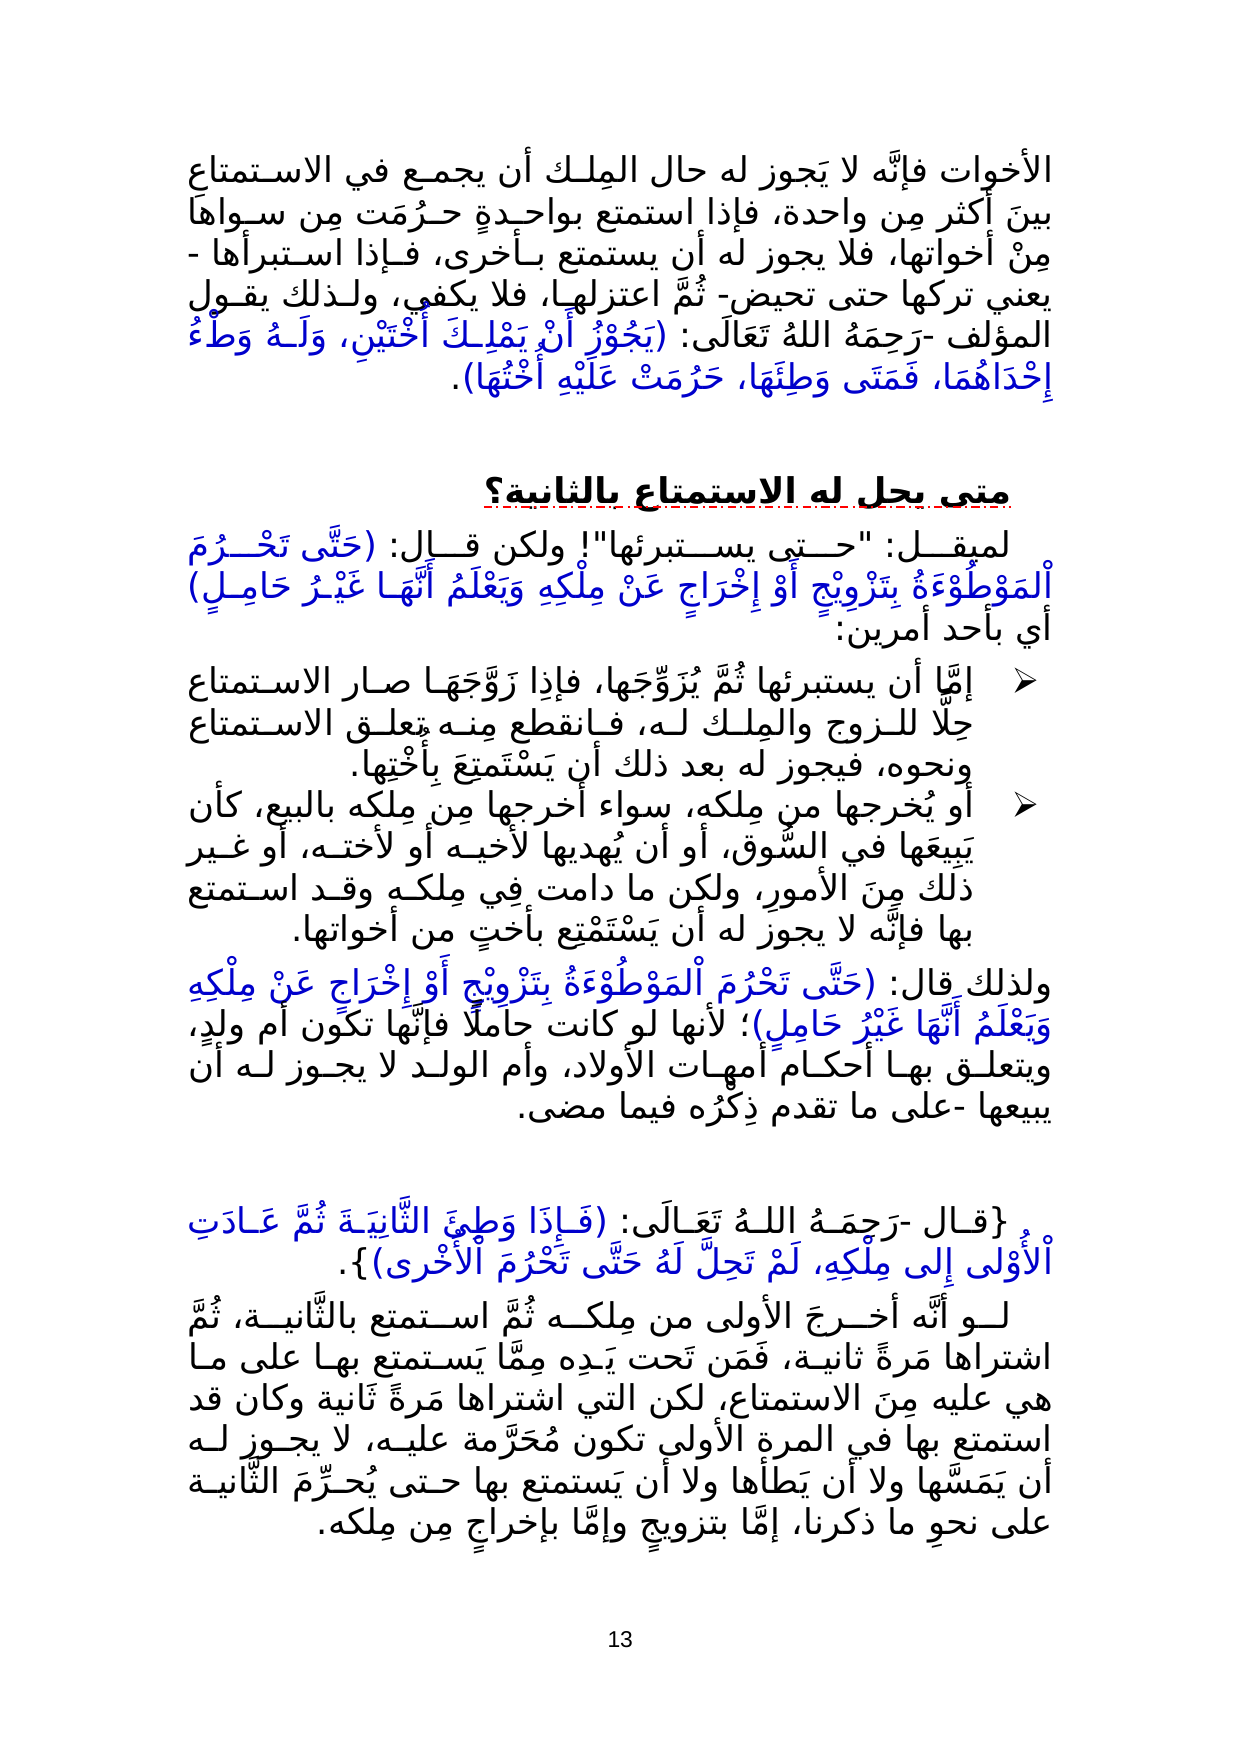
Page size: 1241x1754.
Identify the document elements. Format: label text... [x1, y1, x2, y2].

text متى يحل له الاستمتاع بالثانية؟ [187, 471, 1053, 512]
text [187, 150, 1053, 397]
text لو أنَّه أخرجَ الأولى من مِلكه ثُمَّ استمتع بالثَّانية، ثُمَّ اشتراها مَرةً ثانية، فَمَن تَحت يَدِه مِمَّا يَستمتع بها على ما هي عليه مِنَ الاستمتاع، لكن التي اشتراها مَرةً ثَانية وكان قد استمتع بها في المرة الأولى تكون مُحَرَّمة عليه، لا يجوز له أن يَمَسَّها ولا أن يَطأها ولا أن يَستمتع بها حتى يُحرِّمَ الثَّانية على نحوِ ما ذكرنا، إمَّا بتزويجٍ وإمَّا بإخراجٍ مِن مِلكه. [187, 1295, 1053, 1543]
text {قال -رَحِمَهُ اللهُ تَعَالَى: (فَإِذَا وَطِئَ الثَّانِيَةَ ثُمَّ عَادَتِ اْلأُوْلى إِلى مِلْكِهِ، لَمْ تَحِلَّ لَهُ حَتَّى تَحْرُمَ اْلأُخْرى)}. [187, 1200, 1053, 1283]
text لميقل: "حتى يستبرئها"! ولكن قال: (حَتَّى تَحْرُمَ اْلمَوْطُوْءَةُ بِتَزْوِيْجٍ أَوْ إِخْرَاجٍ عَنْ مِلْكِهِ وَيَعْلَمُ أَنَّهَا غَيْرُ حَامِلٍ) أي بأحد أمرين: [187, 524, 1053, 648]
list إمَّا أن يستبرئها ثُمَّ يُزَوِّجَها، فإذِا زَوَّجَهَا صار الاستمتاع حِلًّا للزوج والمِلك له، فانقطع مِنه تعلق الاستمتاع ونحوه، فيجوز له بعد ذلك أن يَسْتَمتِعَ بِأُخْتِها. [187, 661, 1011, 784]
text ولذلك قال: (حَتَّى تَحْرُمَ اْلمَوْطُوْءَةُ بِتَزْوِيْجٍ أَوْ إِخْرَاجٍ عَنْ مِلْكِهِ وَيَعْلَمُ أَنَّهَا غَيْرُ حَامِلٍ)؛ لأنها لو كانت حاملًا فإنَّها تكون أم ولدٍ، ويتعلق بها أحكام أمهات الأولاد، وأم الولد لا يجوز له أن يبيعها -على ما تقدم ذِكْرُه فيما مضى. [187, 962, 1053, 1127]
list أو يُخرجها من مِلكه، سواء أخرجها مِن مِلكه بالبيع، كأن يَبِيعَها في السُّوق، أو أن يُهديها لأخيه أو لأخته، أو غير ذلك مِنَ الأمورِ، ولكن ما دامت فِي مِلكه وقد استمتع بها فإنَّه لا يجوز له أن يَسْتَمْتِع بأختٍ من أخواتها. [187, 784, 1011, 949]
